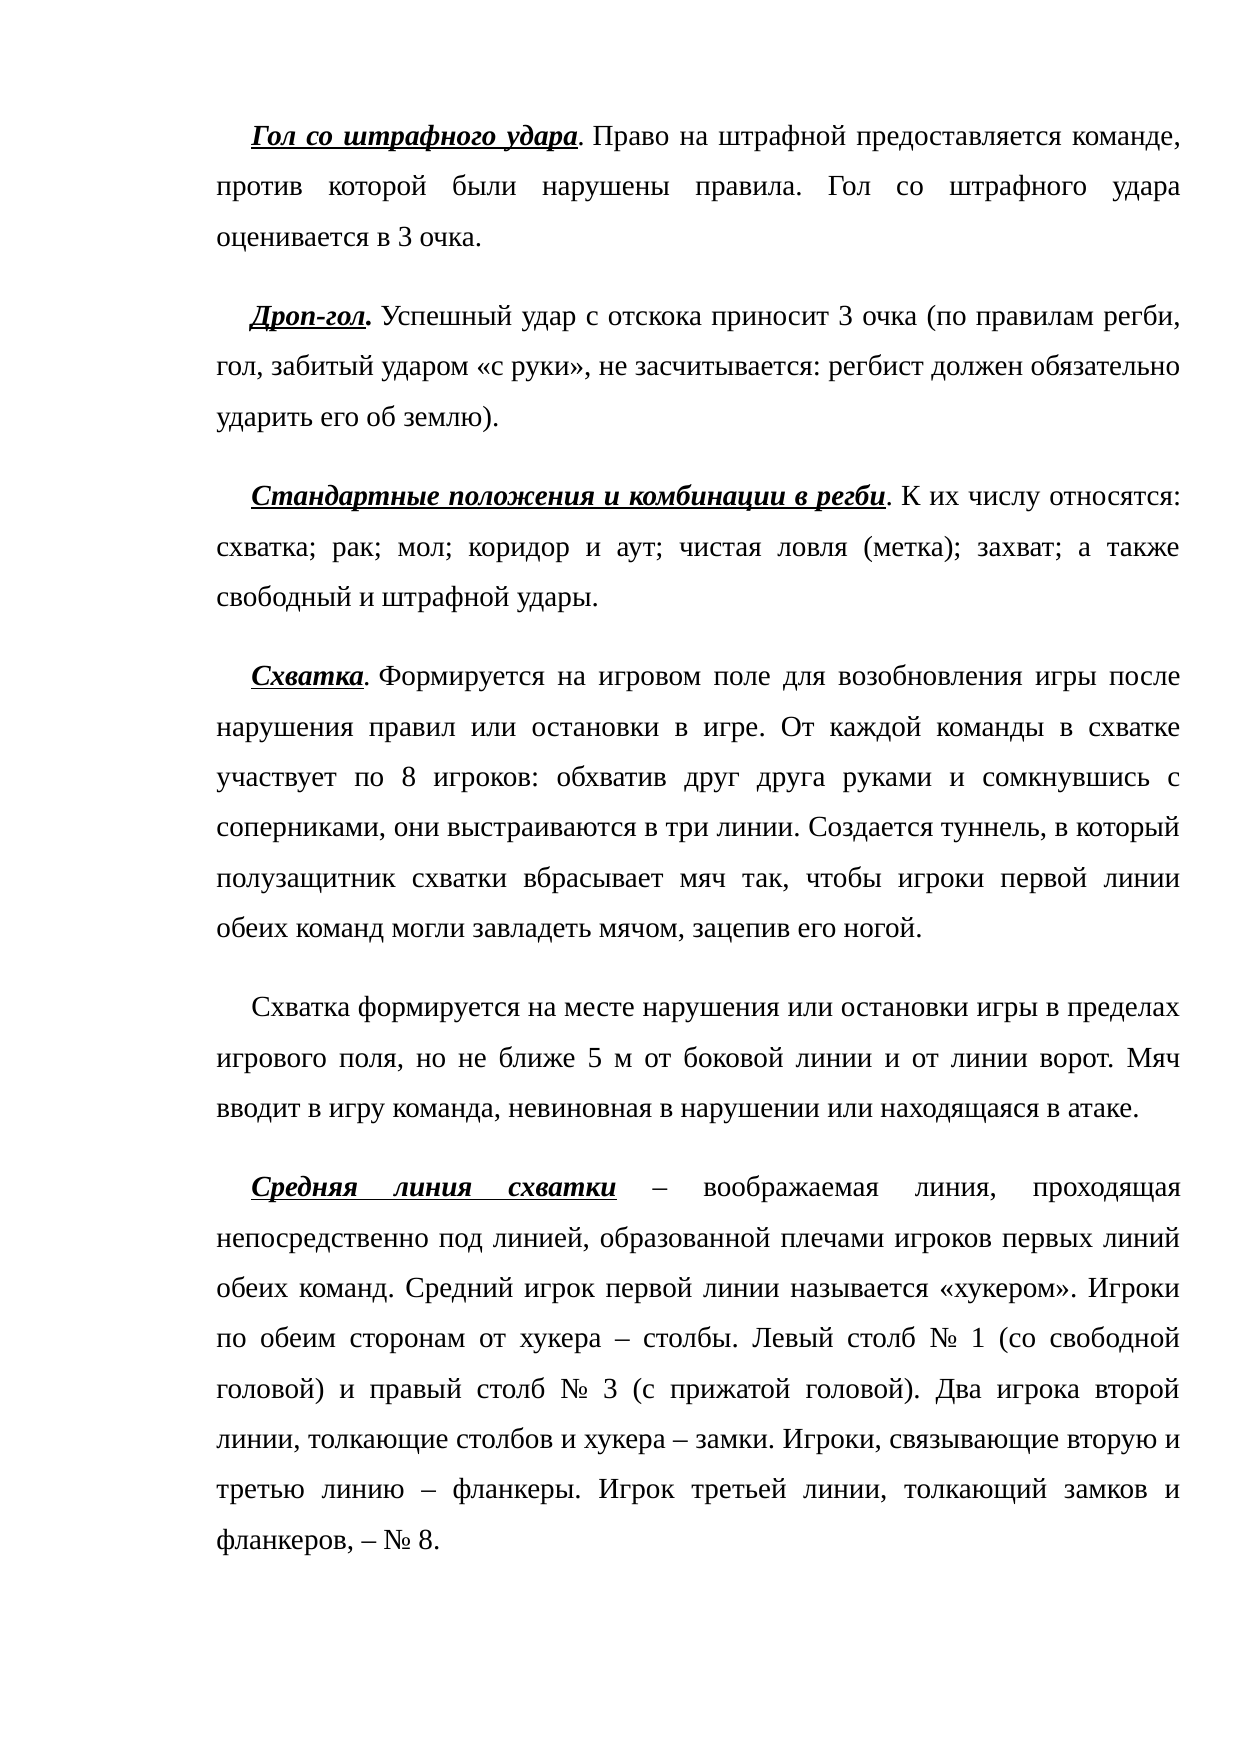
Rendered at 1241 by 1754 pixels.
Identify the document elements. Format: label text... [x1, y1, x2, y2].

text Средняя линия схватки – воображаемая линия, проходящая непосредственно под линией, образованной плечами игроков первых линий обеих команд. Средний игрок первой линии называется «хукером». Игроки по обеим сторонам от хукера – столбы. Левый столб № 1 (со свободной головой) и правый столб № 3 (c прижатой головой). Два игрока второй линии, толкающие столбов и хукера – замки. Игроки, связывающие вторую и третью линию – фланкеры. Игрок третьей линии, толкающий замков и фланкеров, – № 8. [216, 1169, 1181, 1555]
text Схватка. Формируется на игровом поле для возобновления игры после нарушения правил или остановки в игре. От каждой команды в схватке участвует по 8 игроков: обхватив друг друга руками и сомкнувшись с соперниками, они выстраиваются в три линии. Создается туннель, в который полузащитник схватки вбрасывает мяч так, чтобы игроки первой линии обеих команд могли завладеть мячом, зацепив его ногой. [216, 658, 1181, 943]
text Гол со штрафного удара. Право на штрафной предоставляется команде, против которой были нарушены правила. Гол со штрафного удара оценивается в 3 очка. [216, 118, 1181, 252]
text Стандартные положения и комбинации в регби. К их числу относятся: схватка; рак; мол; коридор и аут; чистая ловля (метка); захват; а также свободный и штрафной удары. [216, 478, 1181, 612]
text Дроп-гол. Успешный удар с отскока приносит 3 очка (по правилам регби, гол, забитый ударом «с руки», не засчитывается: регбист должен обязательно ударить его об землю). [216, 298, 1181, 432]
text Схватка формируется на месте нарушения или остановки игры в пределах игрового поля, но не ближе 5 м от боковой линии и от линии ворот. Мяч вводит в игру команда, невиновная в нарушении или находящаяся в атаке. [216, 989, 1181, 1124]
